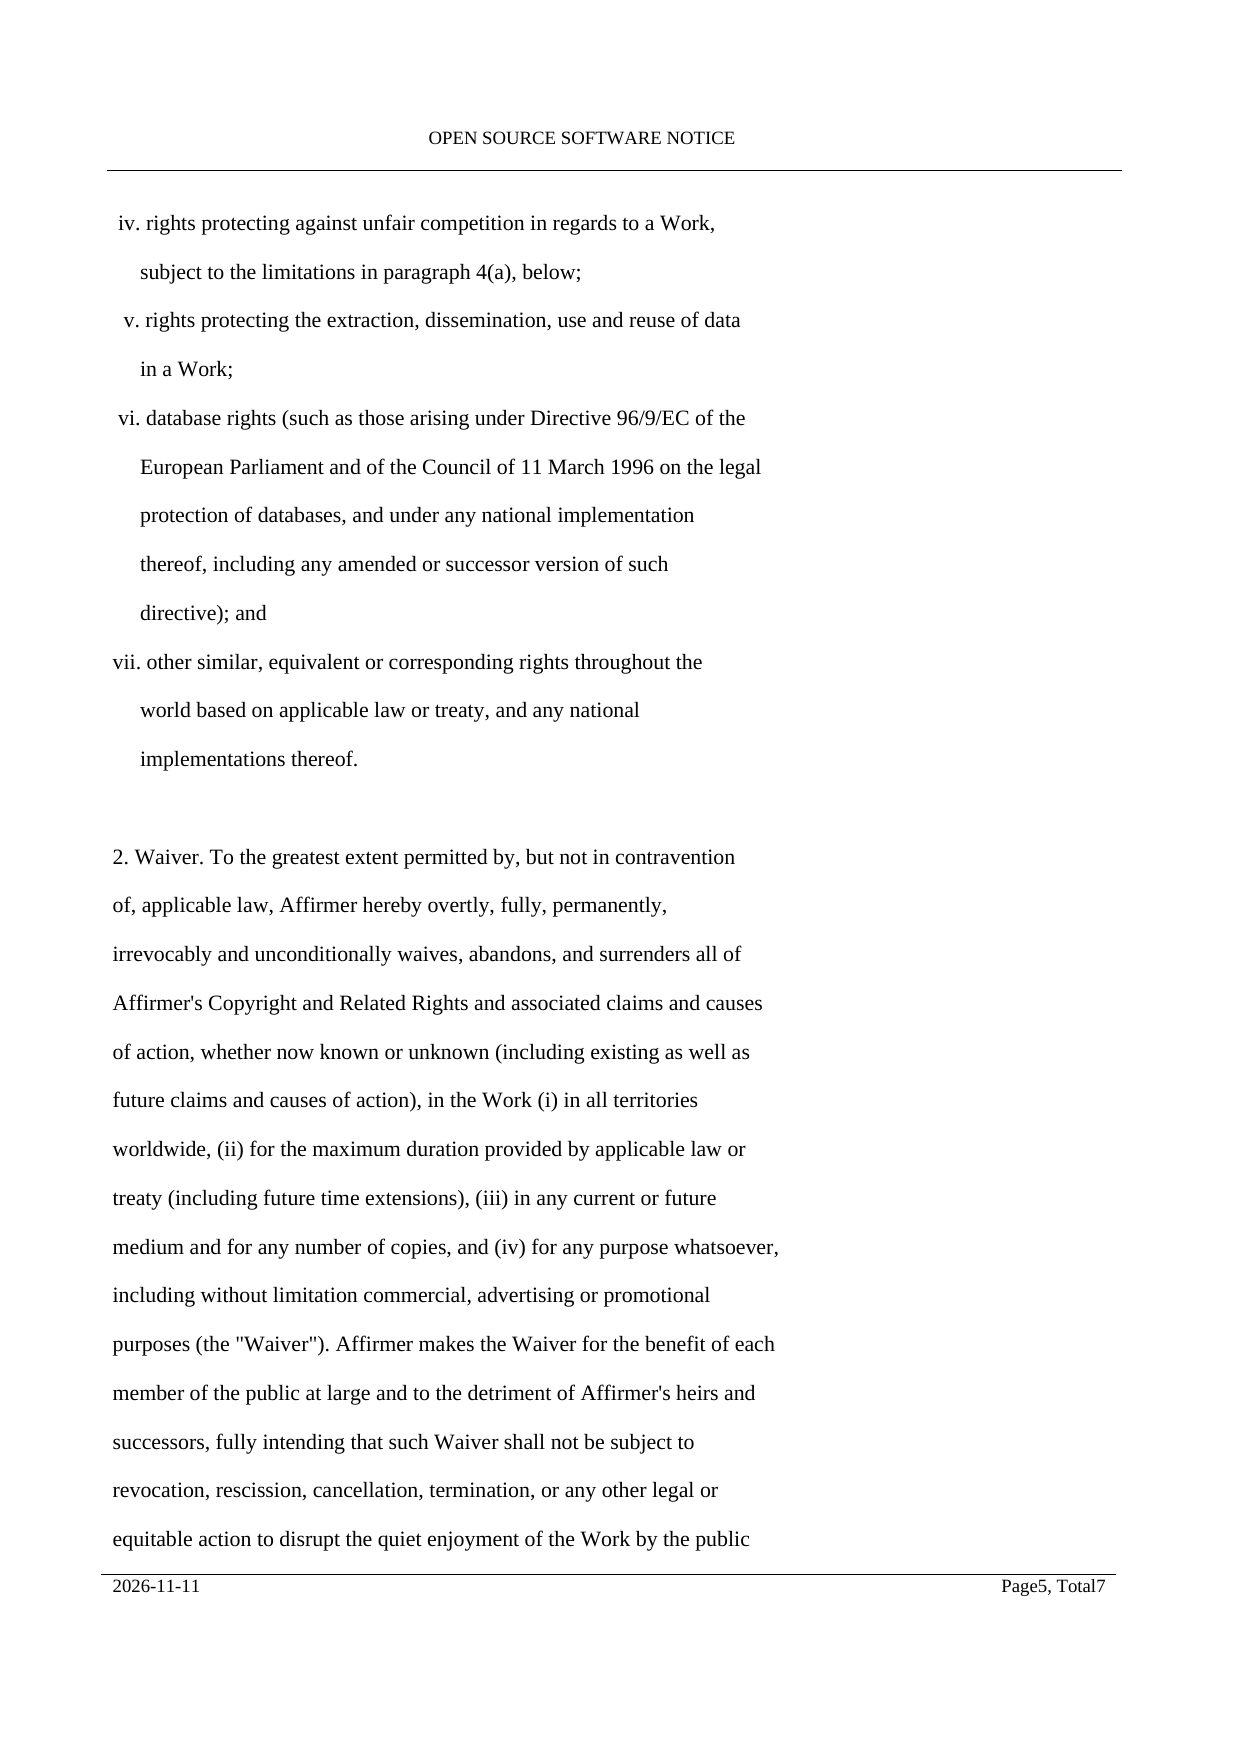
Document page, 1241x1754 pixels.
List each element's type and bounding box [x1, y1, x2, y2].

text [112, 206, 1128, 1555]
